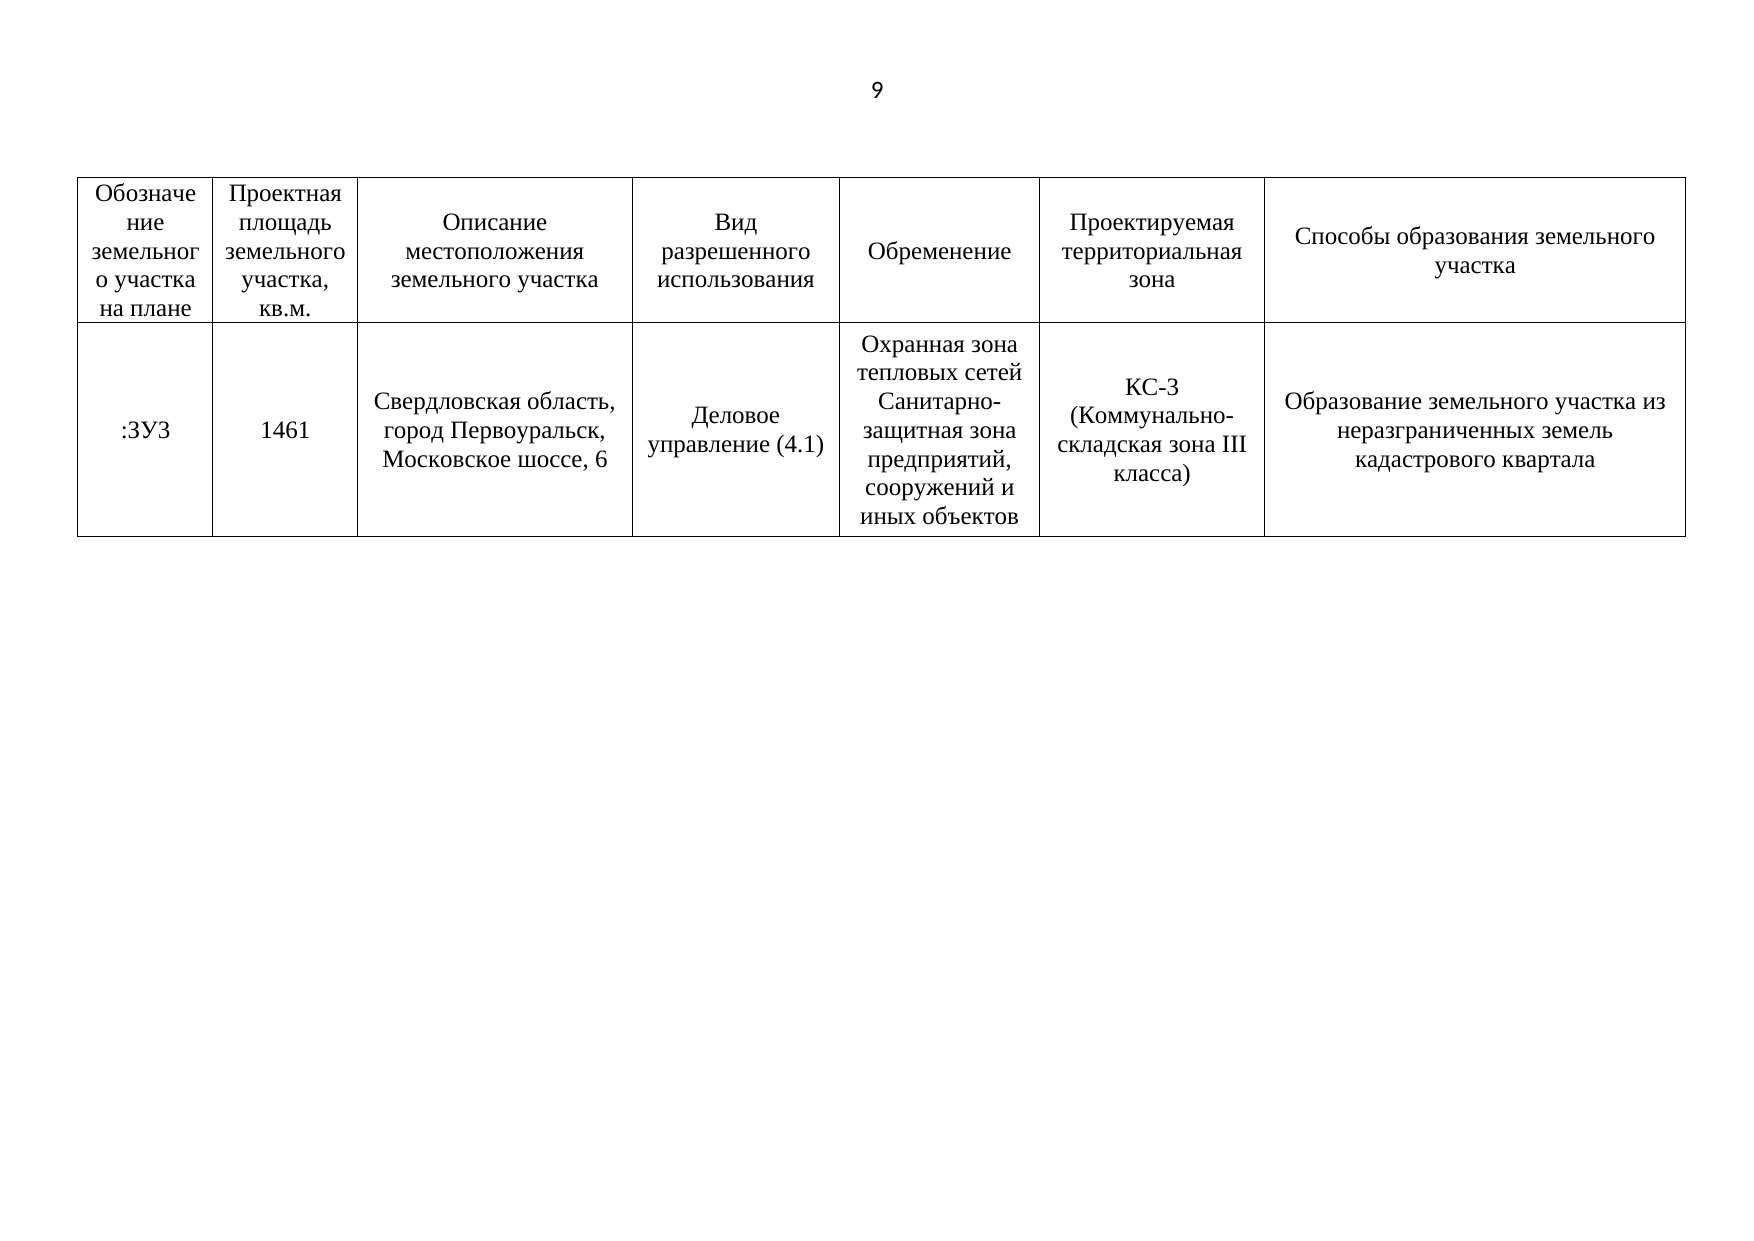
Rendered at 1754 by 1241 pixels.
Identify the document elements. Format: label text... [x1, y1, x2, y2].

table_header Проектируемая территориальная зона [1040, 178, 1264, 322]
table_header Проектная площадь земельного участка, кв.м. [213, 178, 357, 322]
table_cell :ЗУ3 [78, 323, 212, 536]
table_cell Деловое управление (4.1) [633, 323, 839, 536]
table_header Обременение [840, 178, 1039, 322]
table_cell 1461 [213, 323, 357, 536]
table_cell Образование земельного участка из неразграниченных земель кадастрового квартала [1265, 323, 1685, 536]
table_cell КС-3 (Коммунально-складская зона III класса) [1040, 323, 1264, 536]
table_cell Охранная зона тепловых сетей Санитарно-защитная зона предприятий, сооружений и иных объектов [840, 323, 1039, 536]
table_header Описание местоположения земельного участка [358, 178, 632, 322]
table_header Обозначение земельного участка на плане [78, 178, 212, 322]
table_cell Свердловская область, город Первоуральск, Московское шоссе, 6 [358, 323, 632, 536]
table_header Вид разрешенного использования [633, 178, 839, 322]
table_header Способы образования земельного участка [1265, 178, 1685, 322]
